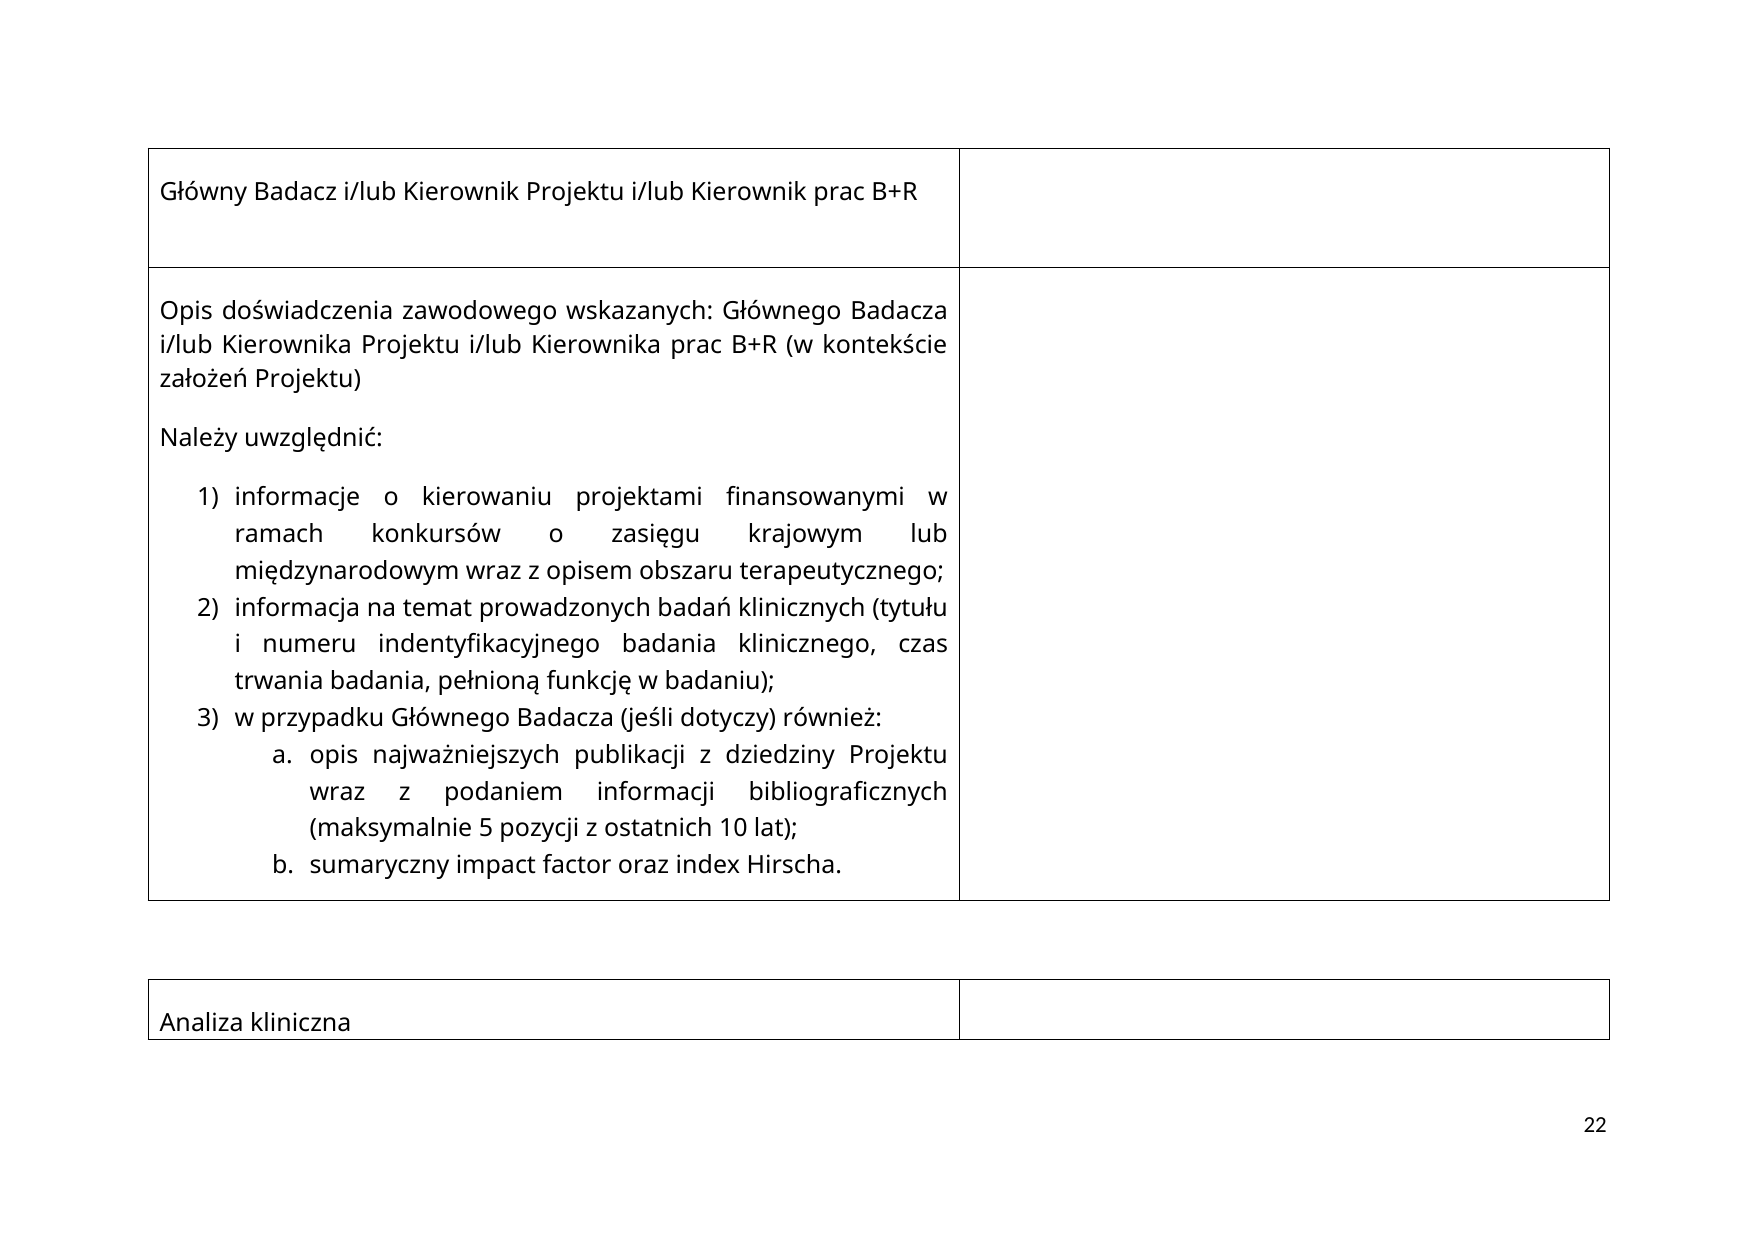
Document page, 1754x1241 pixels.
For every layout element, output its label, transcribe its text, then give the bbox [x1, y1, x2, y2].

table_header Główny Badacz i/lub Kierownik Projektu i/lub Kierownik prac B+R [149, 149, 959, 267]
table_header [149, 980, 959, 1039]
table_header [960, 149, 1609, 267]
table_cell [960, 268, 1609, 899]
table_header [960, 980, 1609, 1039]
table_cell Opis doświadczenia zawodowego wskazanych: Głównego Badacza i/lub Kierownika Projektu i/lub Kierownika prac B+R (w kontekście założeń Projektu) Należy uwzględnić: informacje o kierowaniu projektami finansowanymi w ramach konkursów o zasięgu krajowym lub międzynarodowym wraz z opisem obszaru terapeutycznego; informacja na temat prowadzonych badań klinicznych (tytułu i numeru indentyfikacyjnego badania klinicznego, czas trwania badania, pełnioną funkcję w badaniu); w przypadku Głównego Badacza (jeśli dotyczy) również: opis najważniejszych publikacji z dziedziny Projektu wraz z podaniem informacji bibliograficznych (maksymalnie 5 pozycji z ostatnich 10 lat); sumaryczny impact factor oraz index Hirscha. [149, 268, 959, 899]
